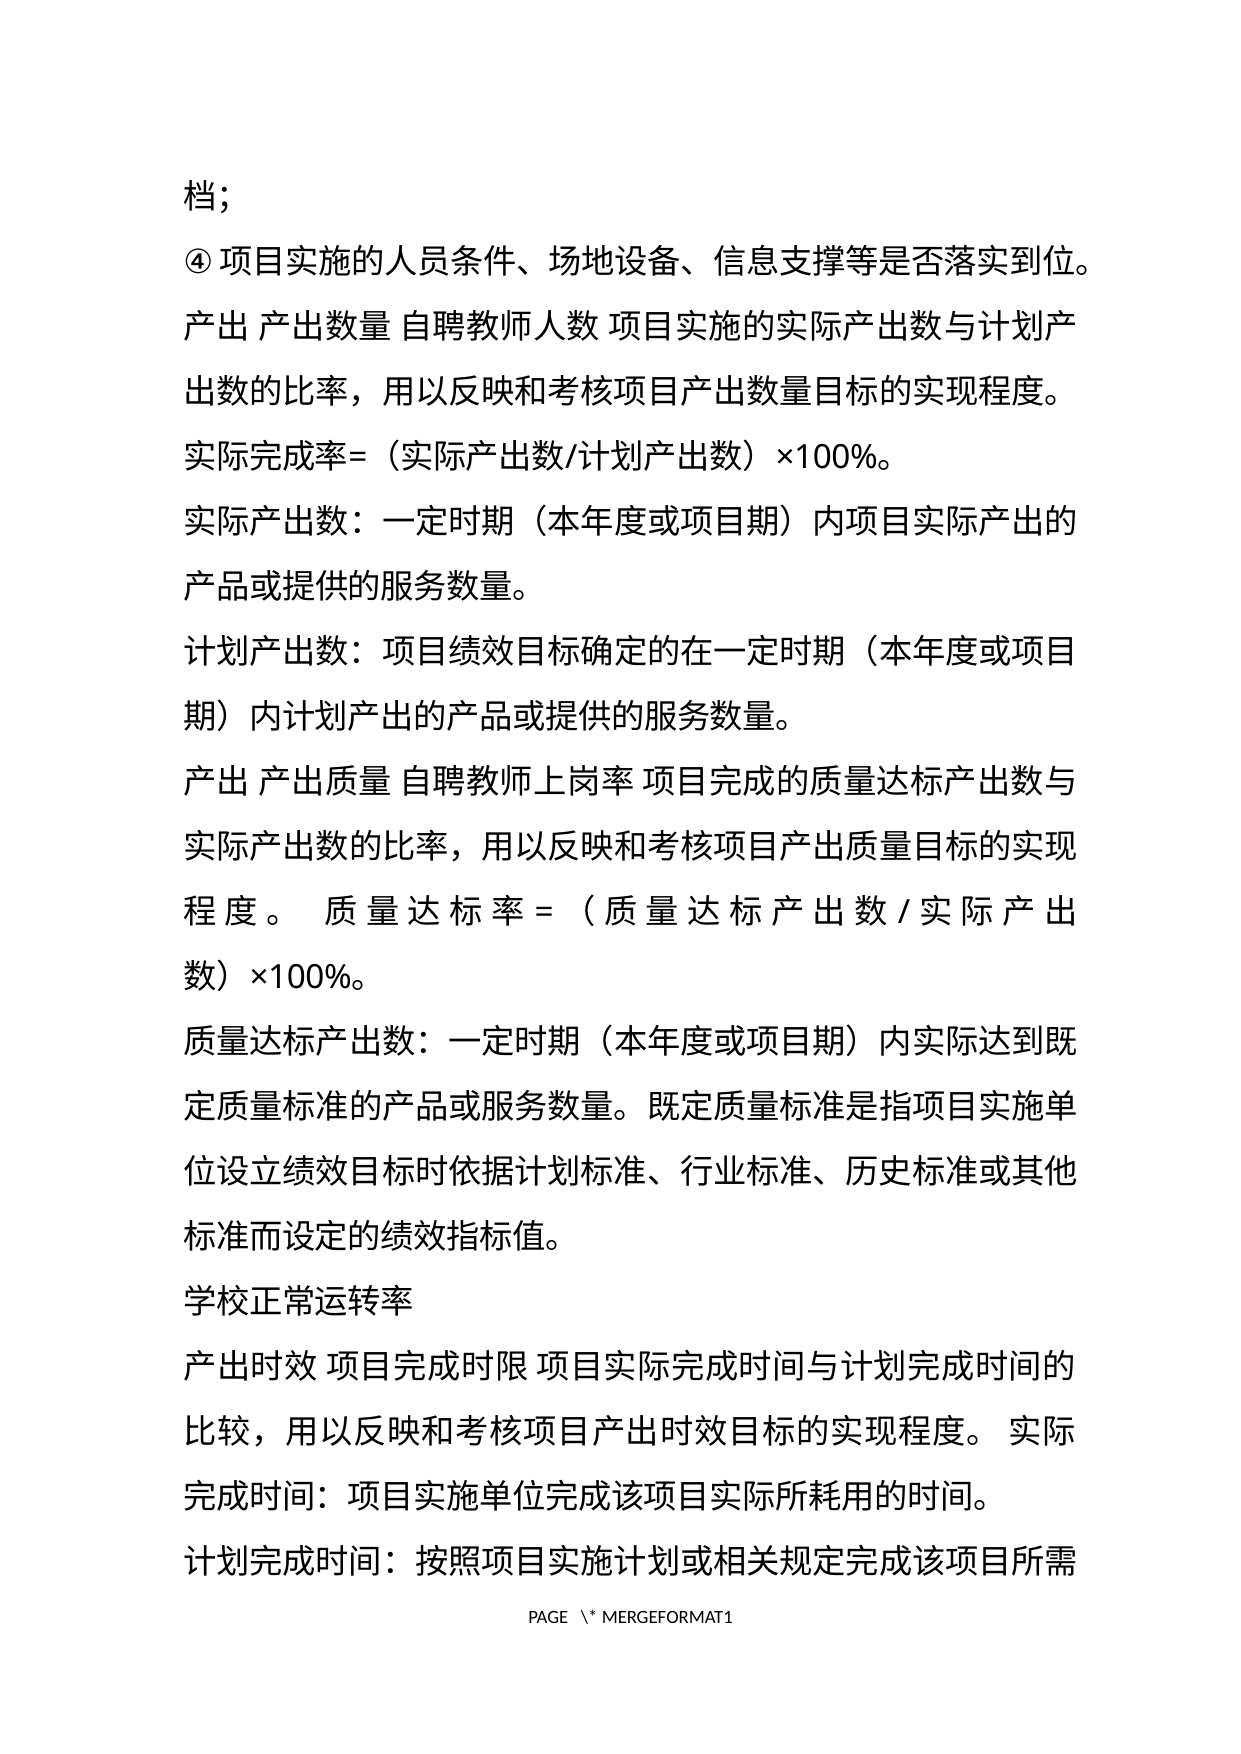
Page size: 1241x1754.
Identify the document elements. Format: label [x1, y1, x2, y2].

text [183, 162, 1078, 1592]
